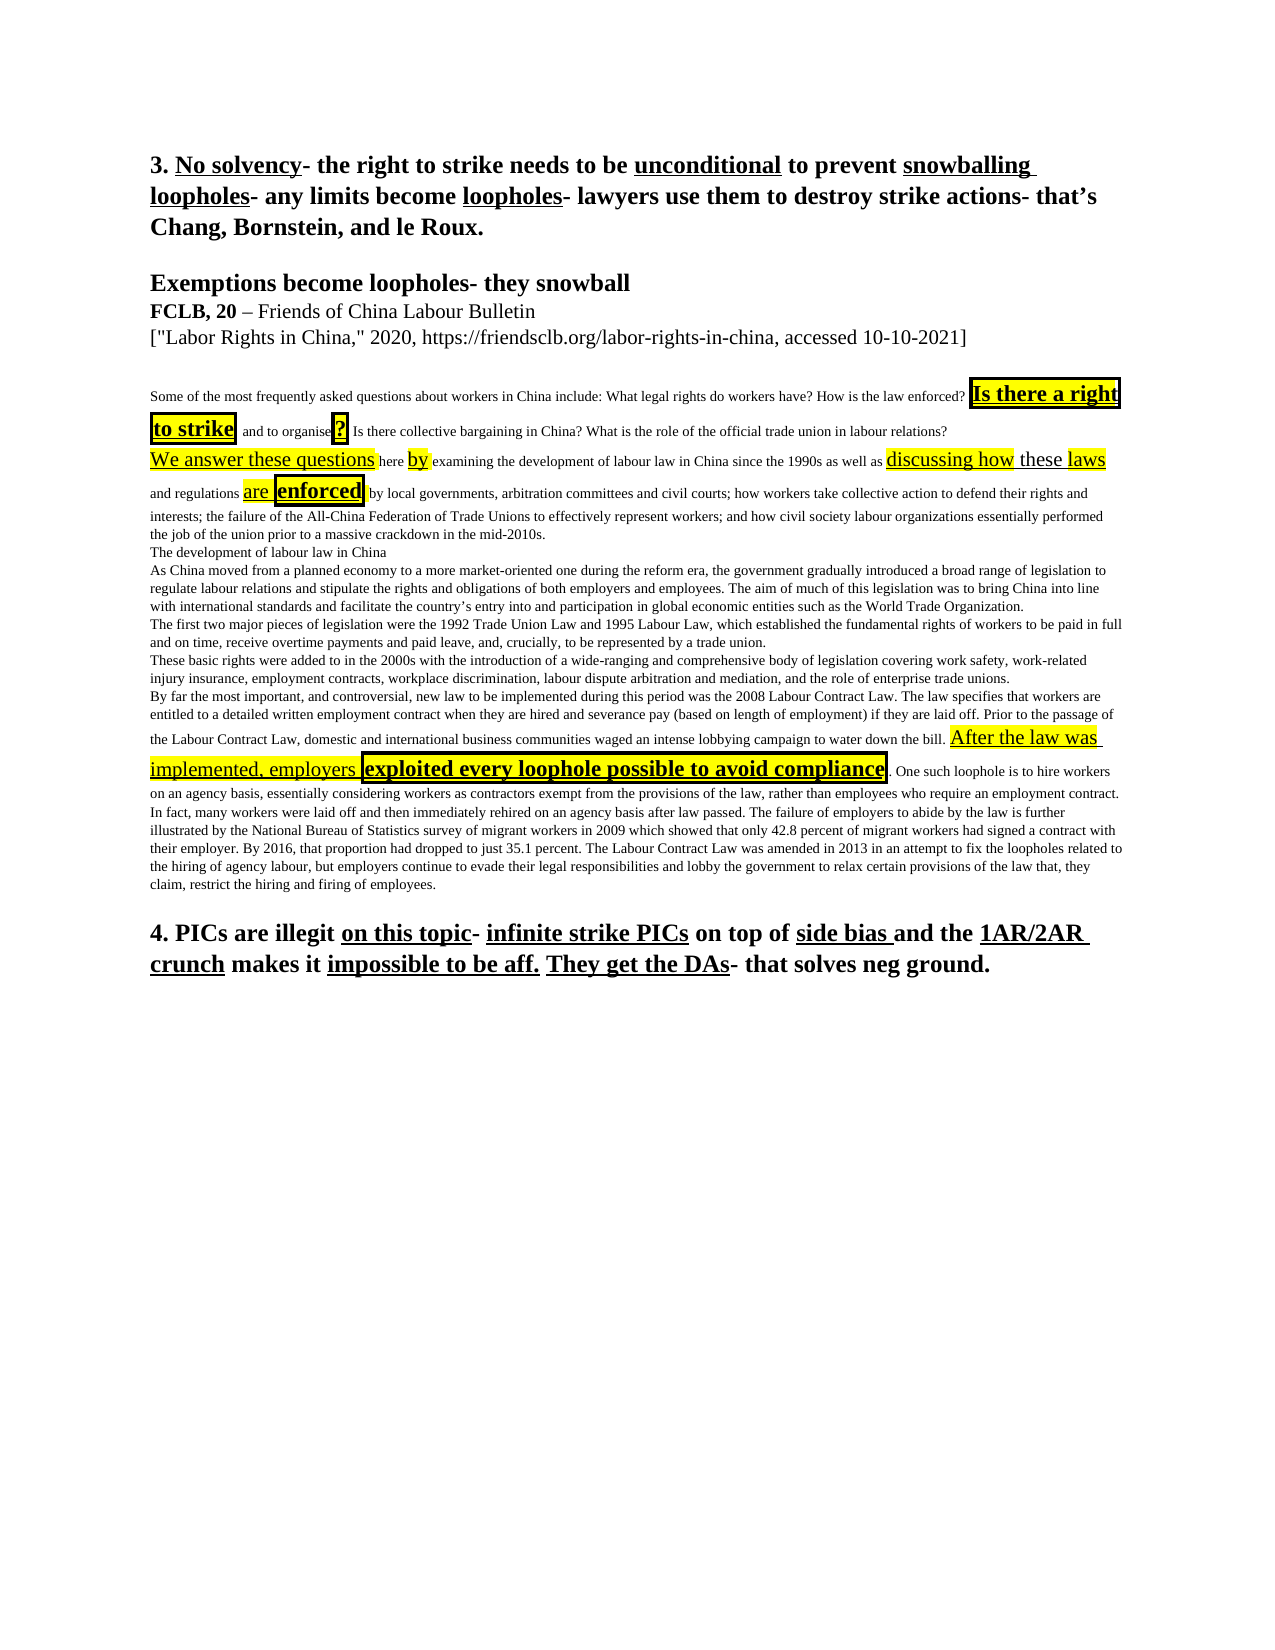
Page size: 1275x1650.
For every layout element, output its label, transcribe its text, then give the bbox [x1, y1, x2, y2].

text The development of labour law in China [150, 544, 1125, 561]
text Some of the most frequently asked questions about workers in China include: What legal rights do workers have? How is the law enforced? Is there a right to strike and to organise? Is there collective bargaining in China? What is the role of the official trade union in labour relations? [150, 377, 1125, 445]
text As China moved from a planned economy to a more market-oriented one during the reform era, the government gradually introduced a broad range of legislation to regulate labour relations and stipulate the rights and obligations of both employers and employees. The aim of much of this legislation was to bring China into line with international standards and facilitate the country’s entry into and participation in global economic entities such as the World Trade Organization. [150, 562, 1125, 615]
text ["Labor Rights in China," 2020, https://friendsclb.org/labor-rights-in-china, accessed 10-10-2021] [150, 325, 1125, 349]
text FCLB, 20 – Friends of China Labour Bulletin [150, 299, 1125, 323]
subtitle 3. No solvency- the right to strike needs to be unconditional to prevent snowballing loopholes- any limits become loopholes- lawyers use them to destroy strike actions- that’s Chang, Bornstein, and le Roux. [150, 150, 1125, 241]
text The first two major pieces of legislation were the 1992 Trade Union Law and 1995 Labour Law, which established the fundamental rights of workers to be paid in full and on time, receive overtime payments and paid leave, and, crucially, to be represented by a trade union. [150, 616, 1125, 651]
text These basic rights were added to in the 2000s with the introduction of a wide-ranging and comprehensive body of legislation covering work safety, work-related injury insurance, employment contracts, workplace discrimination, labour dispute arbitration and mediation, and the role of enterprise trade unions. [150, 652, 1125, 687]
subtitle Exemptions become loopholes- they snowball [150, 268, 1125, 297]
text By far the most important, and controversial, new law to be implemented during this period was the 2008 Labour Contract Law. The law specifies that workers are entitled to a detailed written employment contract when they are hired and severance pay (based on length of employment) if they are laid off. Prior to the passage of the Labour Contract Law, domestic and international business communities waged an intense lobbying campaign to water down the bill. After the law was implemented, employers exploited every loophole possible to avoid compliance. One such loophole is to hire workers on an agency basis, essentially considering workers as contractors exempt from the provisions of the law, rather than employees who require an employment contract. In fact, many workers were laid off and then immediately rehired on an agency basis after law passed. The failure of employers to abide by the law is further illustrated by the National Bureau of Statistics survey of migrant workers in 2009 which showed that only 42.8 percent of migrant workers had signed a contract with their employer. By 2016, that proportion had dropped to just 35.1 percent. The Labour Contract Law was amended in 2013 in an attempt to fix the loopholes related to the hiring of agency labour, but employers continue to evade their legal responsibilities and lobby the government to relax certain provisions of the law that, they claim, restrict the hiring and firing of employees. [150, 688, 1125, 892]
text We answer these questions here by examining the development of labour law in China since the 1990s as well as discussing how these laws and regulations are enforced by local governments, arbitration committees and civil courts; how workers take collective action to defend their rights and interests; the failure of the All-China Federation of Trade Unions to effectively represent workers; and how civil society labour organizations essentially performed the job of the union prior to a massive crackdown in the mid-2010s. [150, 447, 1125, 543]
subtitle 4. PICs are illegit on this topic- infinite strike PICs on top of side bias and the 1AR/2AR crunch makes it impossible to be aff. They get the DAs- that solves neg ground. [150, 918, 1125, 978]
